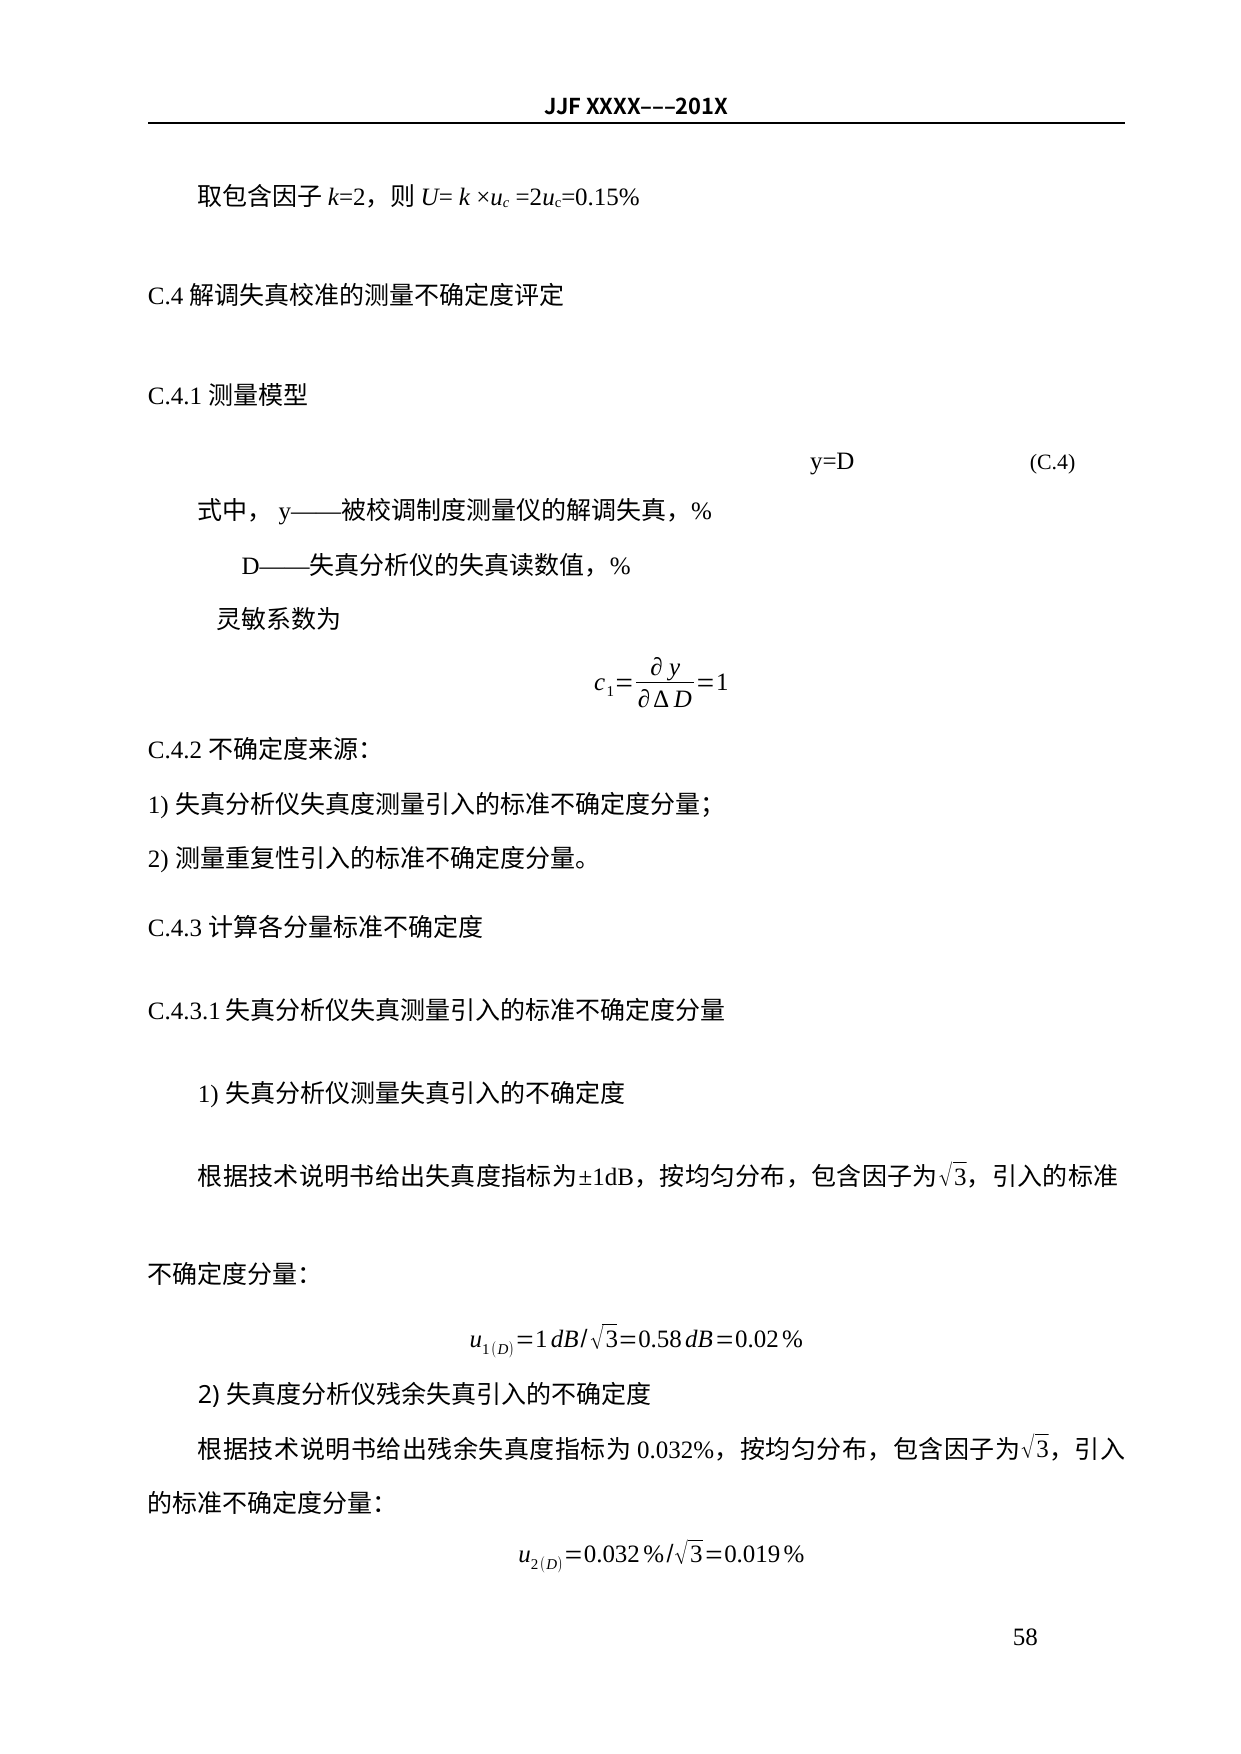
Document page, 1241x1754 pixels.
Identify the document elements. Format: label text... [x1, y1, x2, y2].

list 测量重复性引入的标准不确定度分量。 [148, 838, 1125, 875]
list 失真度分析仪残余失真引入的不确定度 [148, 1375, 1125, 1411]
list 失真分析仪测量失真引入的不确定度 [198, 1059, 1119, 1124]
text y=D (C.4) [148, 444, 1075, 476]
text 灵敏系数为 [148, 599, 1125, 636]
text 根据技术说明书给出失真度指标为±1dB，按均匀分布，包含因子为，引入的标准不确定度分量： [148, 1142, 1119, 1305]
text D——失真分析仪的失真读数值，% [148, 545, 1125, 581]
text C.4.3.1失真分析仪失真测量引入的标准不确定度分量 [148, 976, 1119, 1041]
text 取包含因子k=2，则U= k ×uc =2uc=0.15% [148, 162, 1119, 227]
text C.4.2 不确定度来源： [148, 730, 1125, 766]
text 根据技术说明书给出残余失真度指标为0.032%，按均匀分布，包含因子为，引入的标准不确定度分量： [148, 1429, 1125, 1520]
text C.4 解调失真校准的测量不确定度评定 [148, 261, 1125, 326]
list 失真分析仪失真度测量引入的标准不确定度分量； [148, 784, 1125, 820]
text C.4.1 测量模型 [148, 361, 1119, 426]
text 式中， y——被校调制度测量仪的解调失真，% [148, 491, 1125, 527]
text C.4.3 计算各分量标准不确定度 [148, 893, 1119, 958]
